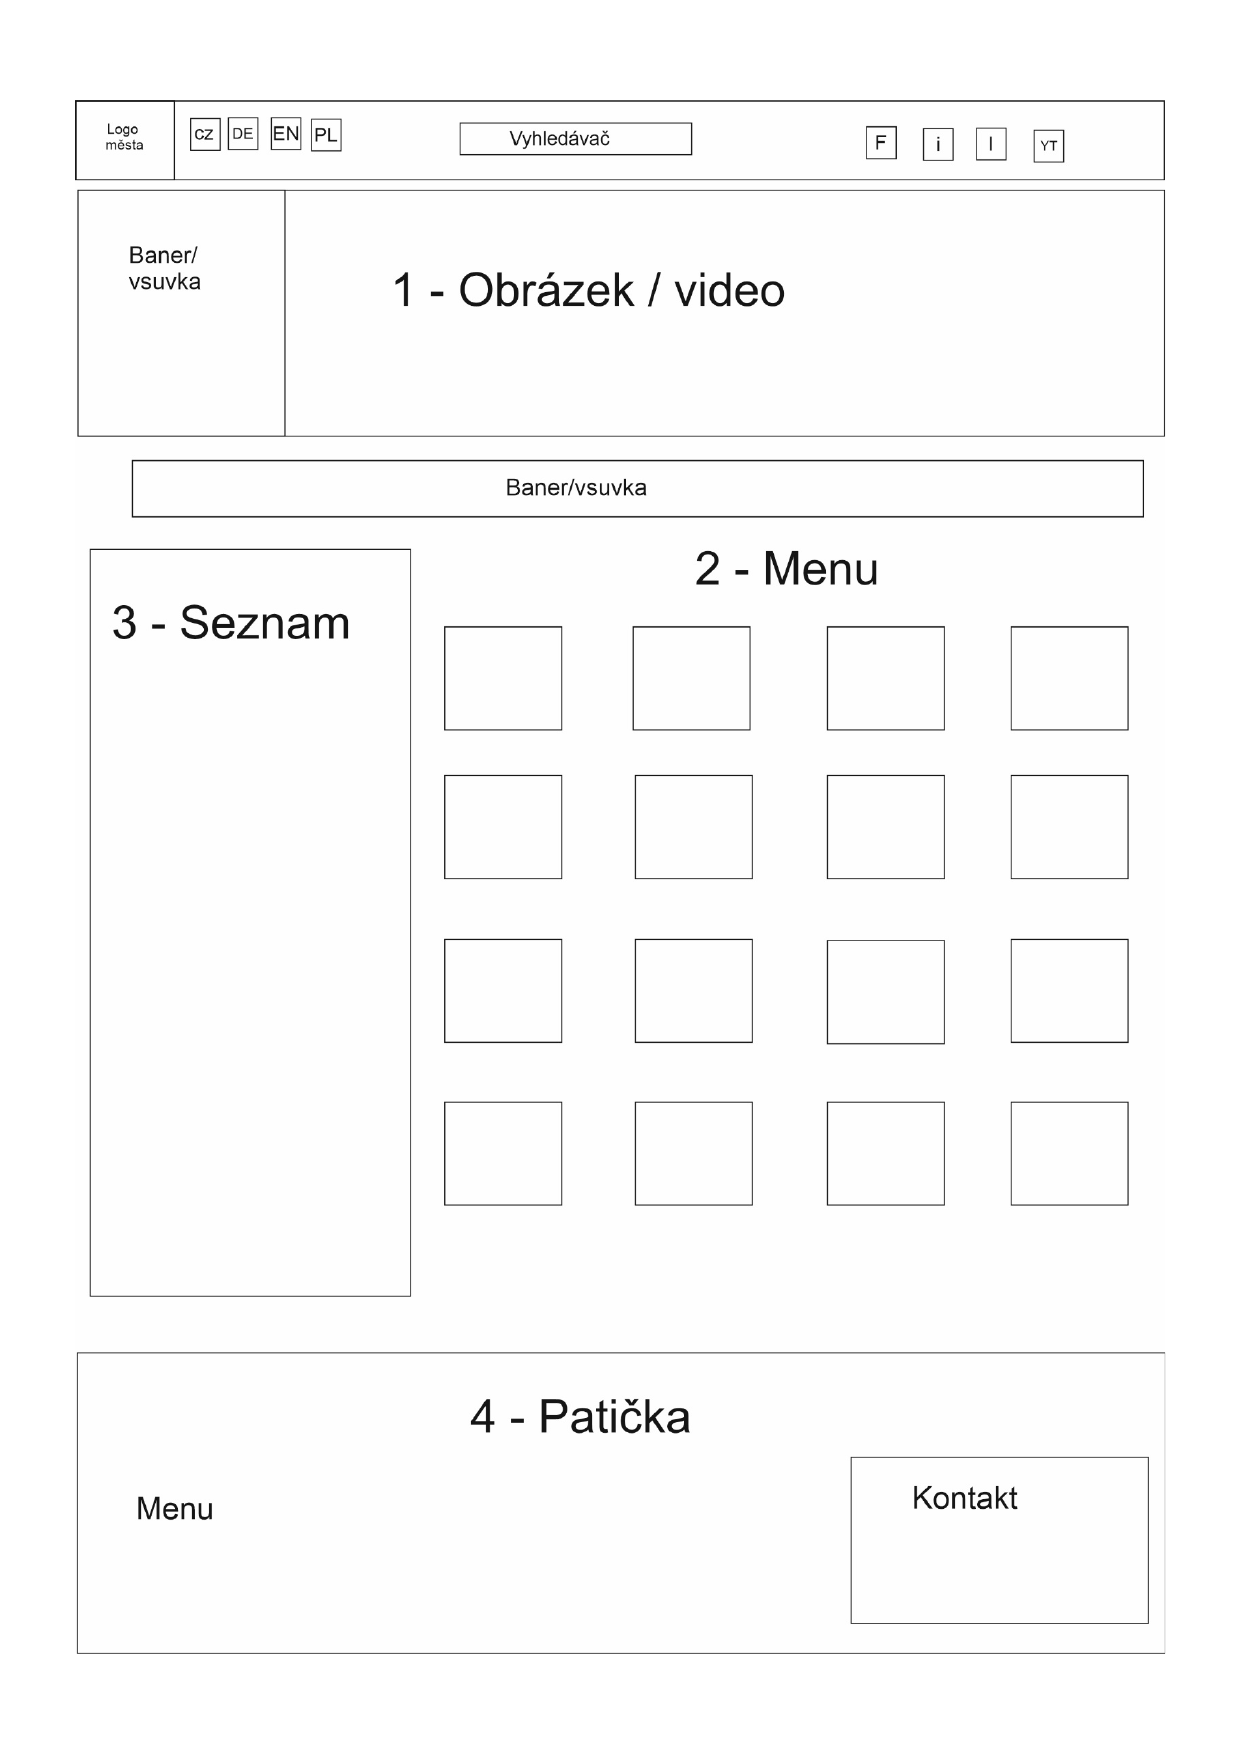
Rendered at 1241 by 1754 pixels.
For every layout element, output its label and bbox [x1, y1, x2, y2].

picture [75, 100, 1166, 1654]
